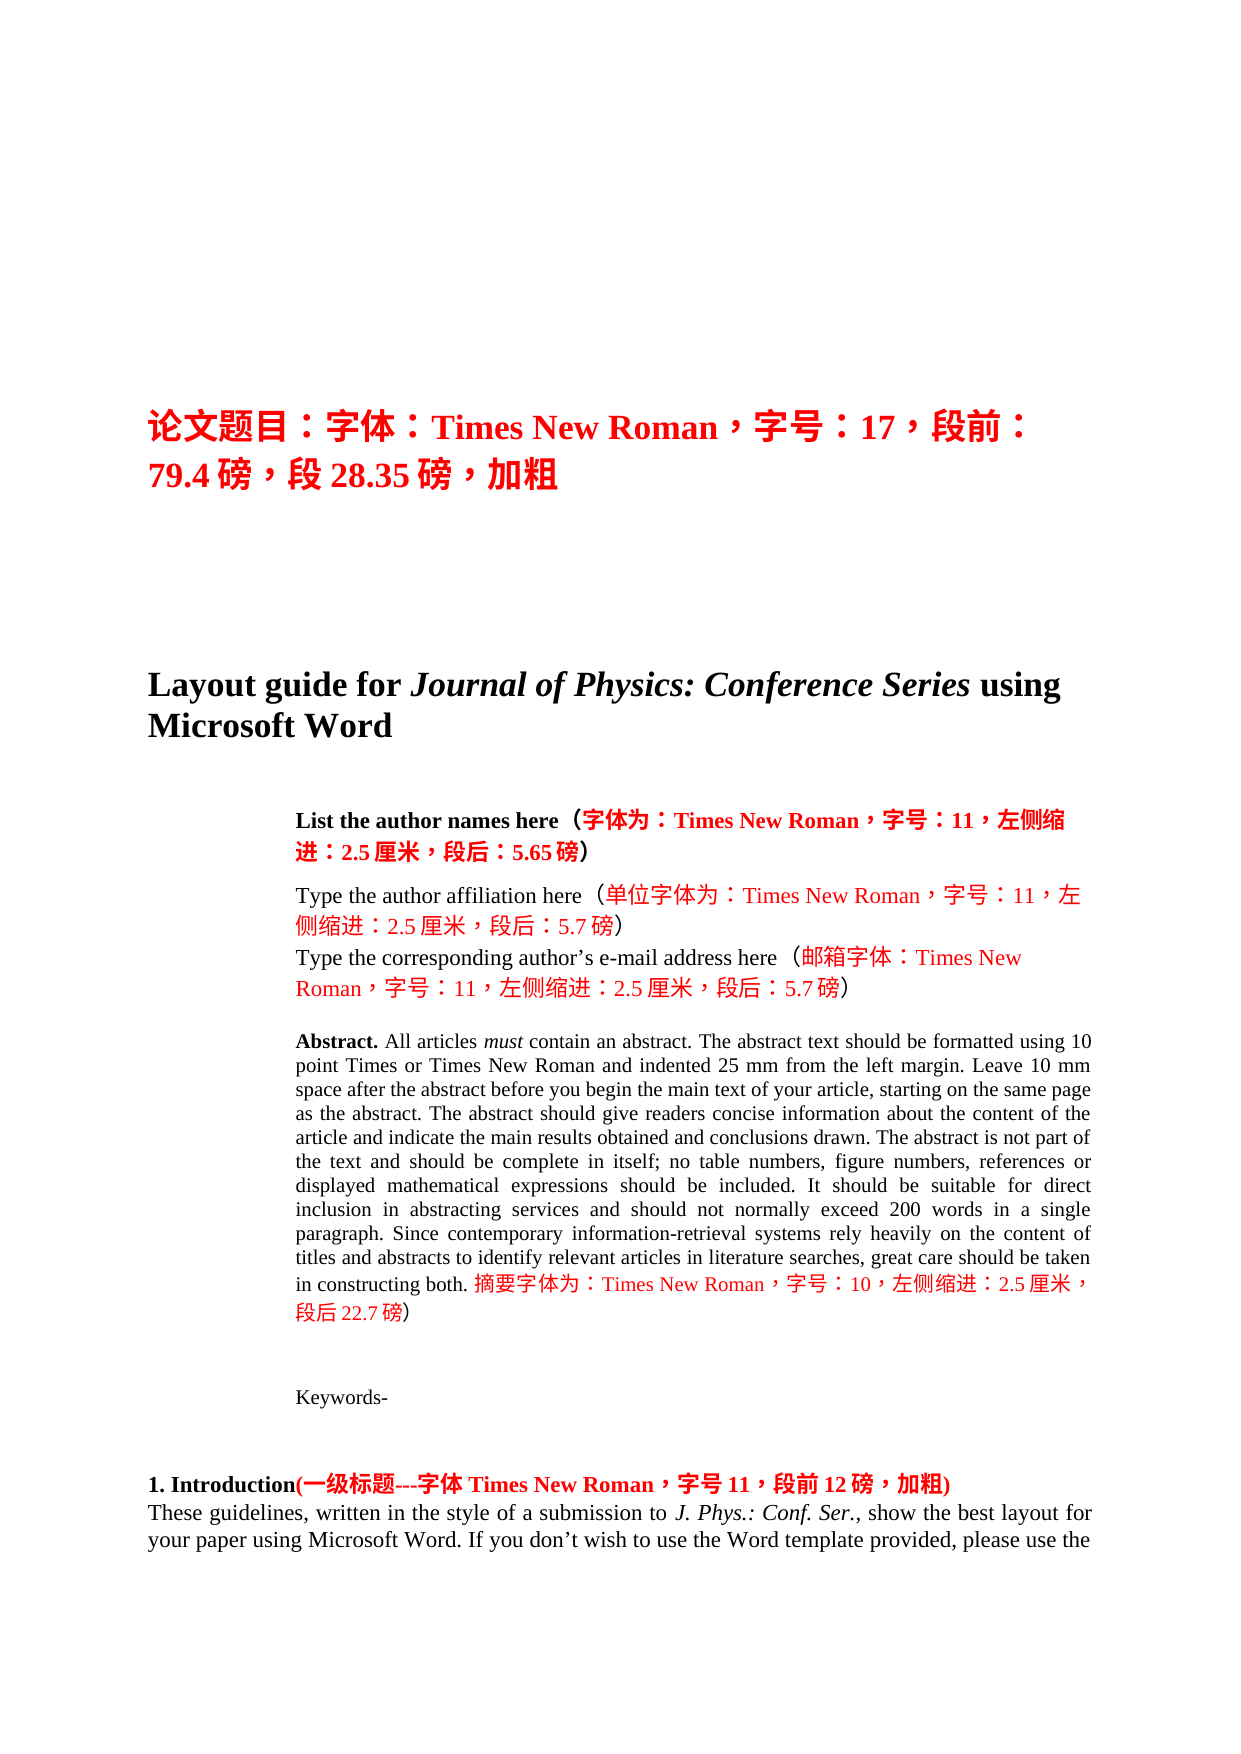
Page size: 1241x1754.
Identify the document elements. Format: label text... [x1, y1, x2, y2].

text Type the corresponding author’s e-mail address here（邮箱字体：Times New Roman，字号：11，左侧缩进：2.5厘米，段后：5.7磅） [295, 941, 1092, 1003]
title Layout guide for Journal of Physics: Conference Series using Microsoft Word [148, 663, 1092, 745]
text Type the author affiliation here（单位字体为：Times New Roman，字号：11，左侧缩进：2.5厘米，段后：5.7磅） [295, 878, 1092, 941]
title 论文题目：字体：Times New Roman，字号：17，段前：79.4磅，段28.35磅，加粗 [148, 402, 1092, 498]
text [148, 1499, 1092, 1552]
text List the author names here（字体为：Times New Roman，字号：11，左侧缩进：2.5厘米，段后：5.65磅） [295, 804, 1092, 867]
text Abstract. All articles must contain an abstract. The abstract text should be formatted using 10 point Times or Times New Roman and indented 25 mm from the left margin. Leave 10 mm space after the abstract before you begin the main text of your article, starting on the same page as the abstract. The abstract should give readers concise information about the content of the article and indicate the main results obtained and conclusions drawn. The abstract is not part of the text and should be complete in itself; no table numbers, figure numbers, references or displayed mathematical expressions should be included. It should be suitable for direct inclusion in abstracting services and should not normally exceed 200 words in a single paragraph. Since contemporary information-retrieval systems rely heavily on the content of titles and abstracts to identify relevant articles in literature searches, great care should be taken in constructing both. 摘要字体为：Times New Roman，字号：10，左侧缩进：2.5厘米，段后22.7磅） [295, 1028, 1092, 1326]
text Keywords- [295, 1385, 1092, 1409]
text Introduction(一级标题---字体Times New Roman，字号11，段前12磅，加粗) [148, 1468, 1092, 1499]
